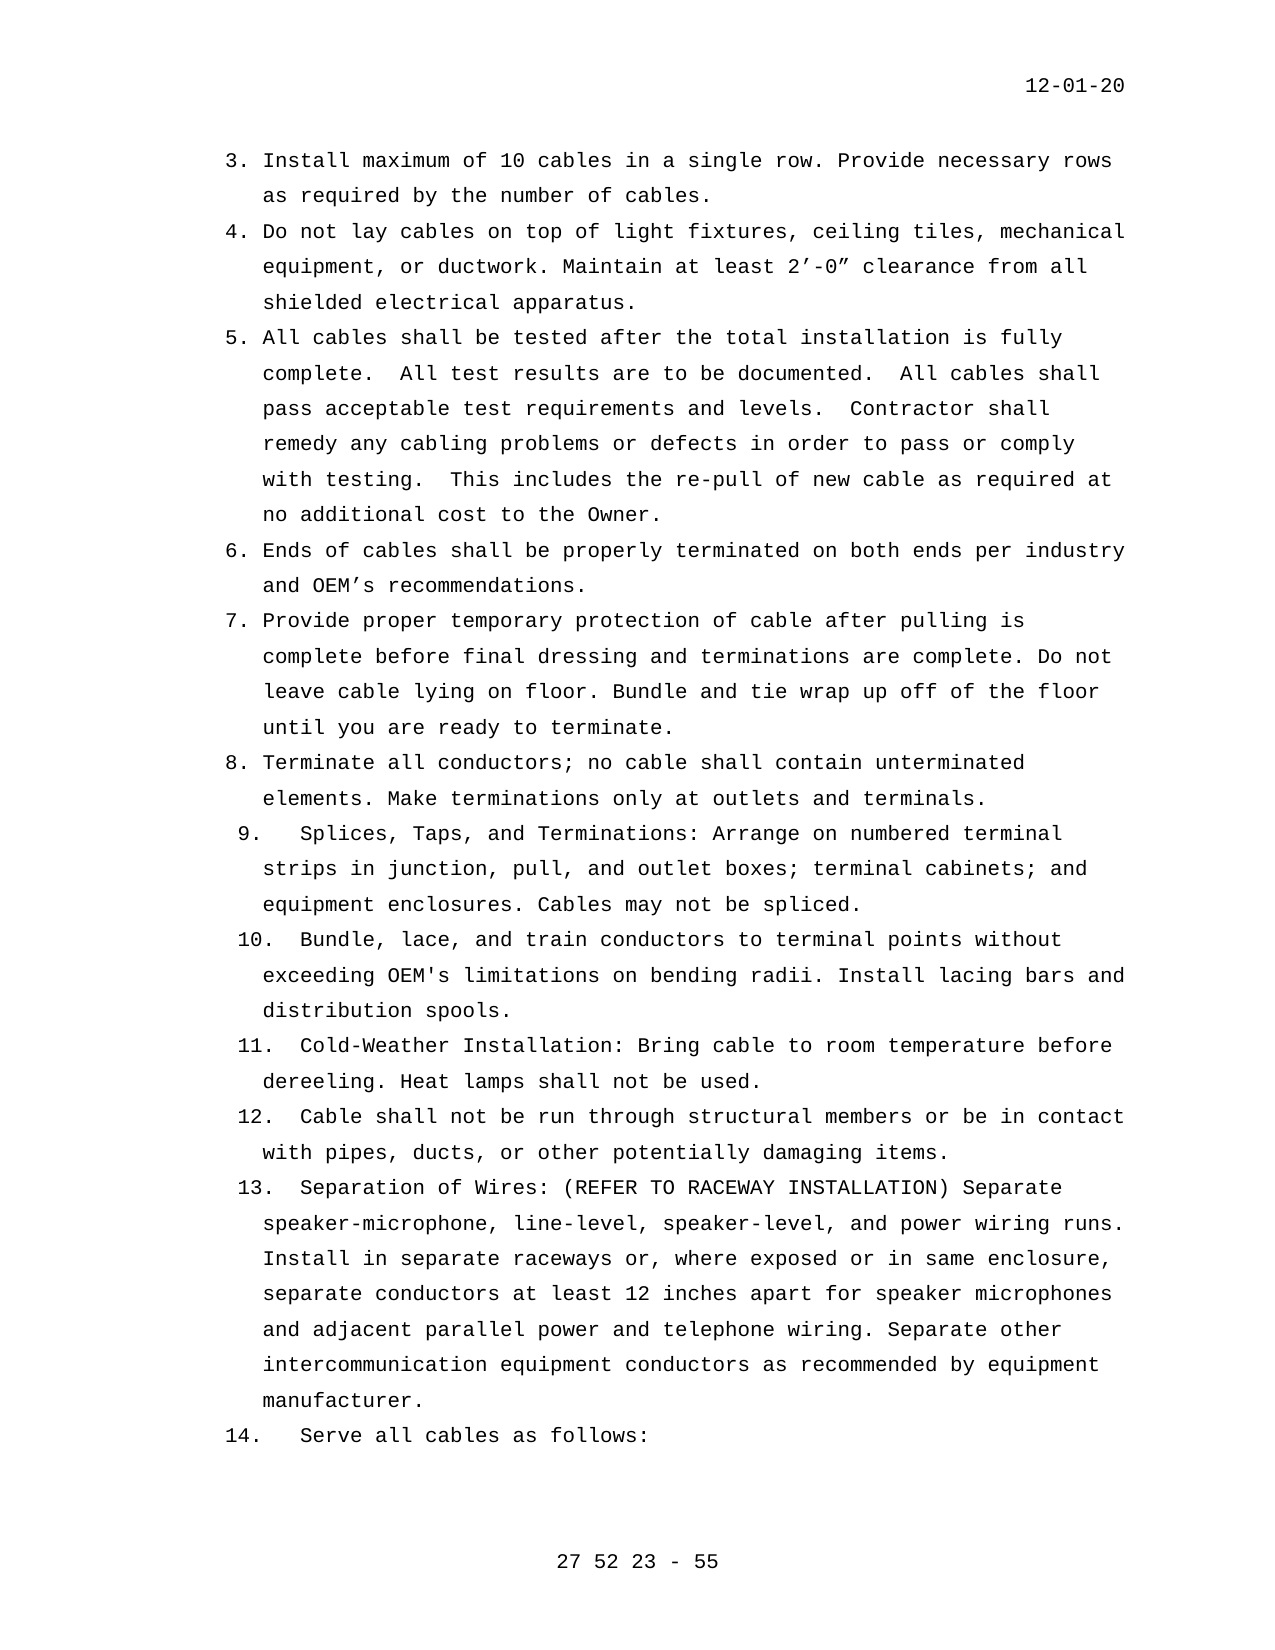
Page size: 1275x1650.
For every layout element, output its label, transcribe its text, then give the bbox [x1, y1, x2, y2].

text 6. Ends of cables shall be properly terminated on both ends per industry and OEM’s recommendations. [225, 539, 1125, 599]
text 13. Separation of Wires: (REFER TO RACEWAY INSTALLATION) Separate speaker-microphone, line-level, speaker-level, and power wiring runs. Install in separate raceways or, where exposed or in same enclosure, separate conductors at least 12 inches apart for speaker microphones and adjacent parallel power and telephone wiring. Separate other intercommunication equipment conductors as recommended by equipment manufacturer. [225, 1177, 1125, 1413]
text 5. All cables shall be tested after the total installation is fully complete. All test results are to be documented. All cables shall pass acceptable test requirements and levels. Contractor shall remedy any cabling problems or defects in order to pass or comply with testing. This includes the re-pull of new cable as required at no additional cost to the Owner. [225, 327, 1125, 528]
text 4. Do not lay cables on top of light fixtures, ceiling tiles, mechanical equipment, or ductwork. Maintain at least 2’-0” clearance from all shielded electrical apparatus. [225, 221, 1125, 315]
text 10. Bundle, lace, and train conductors to terminal points without exceeding OEM's limitations on bending radii. Install lacing bars and distribution spools. [225, 929, 1125, 1024]
text 7. Provide proper temporary protection of cable after pulling is complete before final dressing and terminations are complete. Do not leave cable lying on floor. Bundle and tie wrap up off of the floor until you are ready to terminate. [225, 610, 1125, 740]
text 9. Splices, Taps, and Terminations: Arrange on numbered terminal strips in junction, pull, and outlet boxes; terminal cabinets; and equipment enclosures. Cables may not be spliced. [225, 823, 1125, 917]
text 3. Install maximum of 10 cables in a single row. Provide necessary rows as required by the number of cables. [225, 150, 1125, 209]
text 8. Terminate all conductors; no cable shall contain unterminated elements. Make terminations only at outlets and terminals. [225, 752, 1125, 811]
text 11. Cold-Weather Installation: Bring cable to room temperature before dereeling. Heat lamps shall not be used. [225, 1035, 1125, 1094]
text 14. Serve all cables as follows: [225, 1425, 1125, 1449]
text 12. Cable shall not be run through structural members or be in contact with pipes, ducts, or other potentially damaging items. [225, 1106, 1125, 1165]
